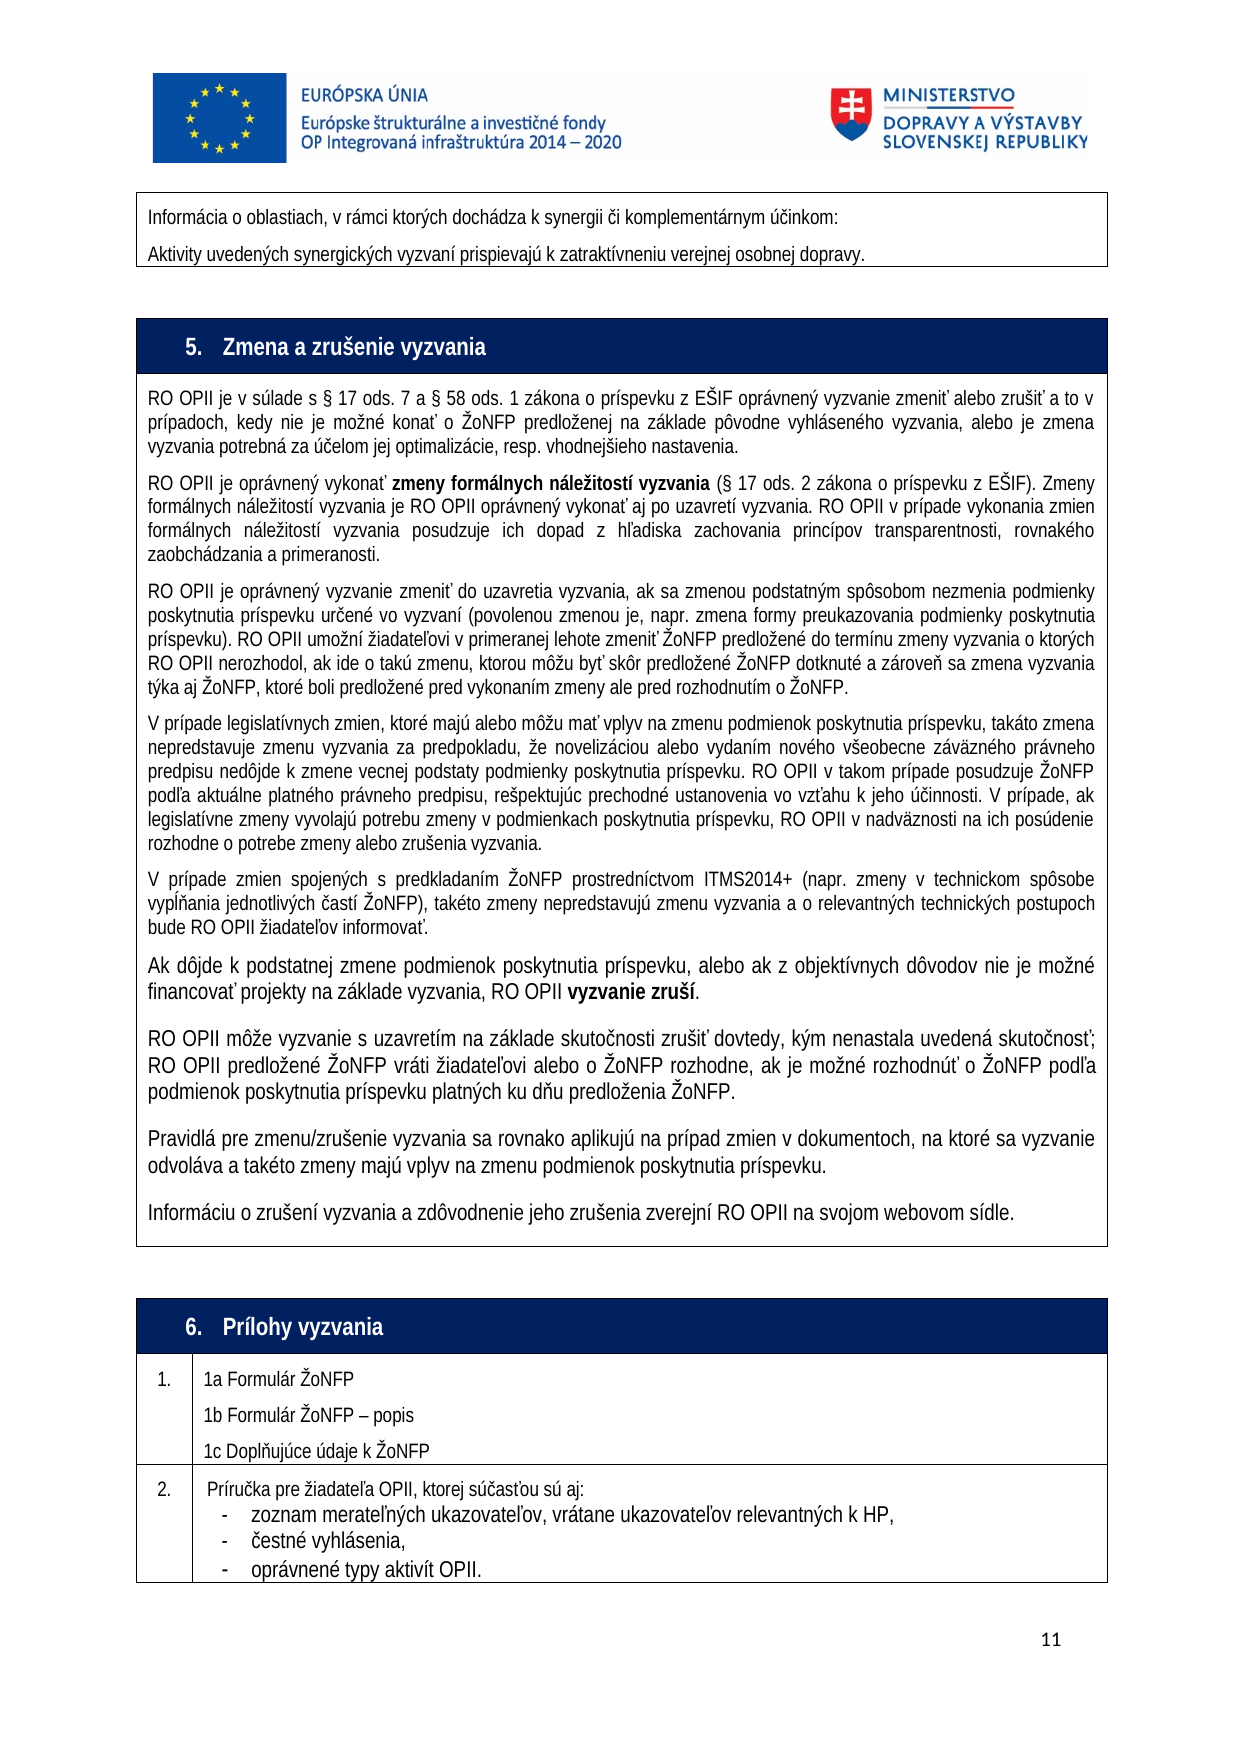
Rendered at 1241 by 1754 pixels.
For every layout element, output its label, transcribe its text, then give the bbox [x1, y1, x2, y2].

picture [152, 73, 1088, 163]
table_cell 2. [137, 1465, 192, 1582]
table_cell 1. [137, 1354, 192, 1463]
table_header Prílohy vyzvania [137, 1299, 1107, 1353]
table_cell Príručka pre žiadateľa OPII, ktorej súčasťou sú aj: zoznam merateľných ukazovateľov, vrátane ukazovateľov relevantných k HP, čestné vyhlásenia, oprávnené typy aktivít OPII. [193, 1465, 1107, 1582]
table_cell 1a Formulár ŽoNFP 1b Formulár ŽoNFP – popis 1c Doplňujúce údaje k ŽoNFP [193, 1354, 1107, 1463]
table_cell RO OPII je v súlade s § 17 ods. 7 a § 58 ods. 1 zákona o príspevku z EŠIF oprávnený vyzvanie zmeniť alebo zrušiť a to v prípadoch, kedy nie je možné konať o ŽoNFP predloženej na základe pôvodne vyhláseného vyzvania, alebo je zmena vyzvania potrebná za účelom jej optimalizácie, resp. vhodnejšieho nastavenia. RO OPII je oprávnený vykonať zmeny formálnych náležitostí vyzvania (§ 17 ods. 2 zákona o príspevku z EŠIF). Zmeny formálnych náležitostí vyzvania je RO OPII oprávnený vykonať aj po uzavretí vyzvania. RO OPII v prípade vykonania zmien formálnych náležitostí vyzvania posudzuje ich dopad z hľadiska zachovania princípov transparentnosti, rovnakého zaobchádzania a primeranosti. RO OPII je oprávnený vyzvanie zmeniť do uzavretia vyzvania, ak sa zmenou podstatným spôsobom nezmenia podmienky poskytnutia príspevku určené vo vyzvaní (povolenou zmenou je, napr. zmena formy preukazovania podmienky poskytnutia príspevku). RO OPII umožní žiadateľovi v primeranej lehote zmeniť ŽoNFP predložené do termínu zmeny vyzvania o ktorých RO OPII nerozhodol, ak ide o takú zmenu, ktorou môžu byť skôr predložené ŽoNFP dotknuté a zároveň sa zmena vyzvania týka aj ŽoNFP, ktoré boli predložené pred vykonaním zmeny ale pred rozhodnutím o ŽoNFP. V prípade legislatívnych zmien, ktoré majú alebo môžu mať vplyv na zmenu podmienok poskytnutia príspevku, takáto zmena nepredstavuje zmenu vyzvania za predpokladu, že novelizáciou alebo vydaním nového všeobecne záväzného právneho predpisu nedôjde k zmene vecnej podstaty podmienky poskytnutia príspevku. RO OPII v takom prípade posudzuje ŽoNFP podľa aktuálne platného právneho predpisu, rešpektujúc prechodné ustanovenia vo vzťahu k jeho účinnosti. V prípade, ak legislatívne zmeny vyvolajú potrebu zmeny v podmienkach poskytnutia príspevku, RO OPII v nadväznosti na ich posúdenie rozhodne o potrebe zmeny alebo zrušenia vyzvania. V prípade zmien spojených s predkladaním ŽoNFP prostredníctvom ITMS2014+ (napr. zmeny v technickom spôsobe vypĺňania jednotlivých častí ŽoNFP), takéto zmeny nepredstavujú zmenu vyzvania a o relevantných technických postupoch bude RO OPII žiadateľov informovať. Ak dôjde k podstatnej zmene podmienok poskytnutia príspevku, alebo ak z objektívnych dôvodov nie je možné financovať projekty na základe vyzvania, RO OPII vyzvanie zruší. RO OPII môže vyzvanie s uzavretím na základe skutočnosti zrušiť dovtedy, kým nenastala uvedená skutočnosť; RO OPII predložené ŽoNFP vráti žiadateľovi alebo o ŽoNFP rozhodne, ak je možné rozhodnúť o ŽoNFP podľa podmienok poskytnutia príspevku platných ku dňu predloženia ŽoNFP. Pravidlá pre zmenu/zrušenie vyzvania sa rovnako aplikujú na prípad zmien v dokumentoch, na ktoré sa vyzvanie odvoláva a takéto zmeny majú vplyv na zmenu podmienok poskytnutia príspevku. Informáciu o zrušení vyzvania a zdôvodnenie jeho zrušenia zverejní RO OPII na svojom webovom sídle. [137, 374, 1107, 1246]
table_header Zmena a zrušenie vyzvania [137, 319, 1107, 373]
